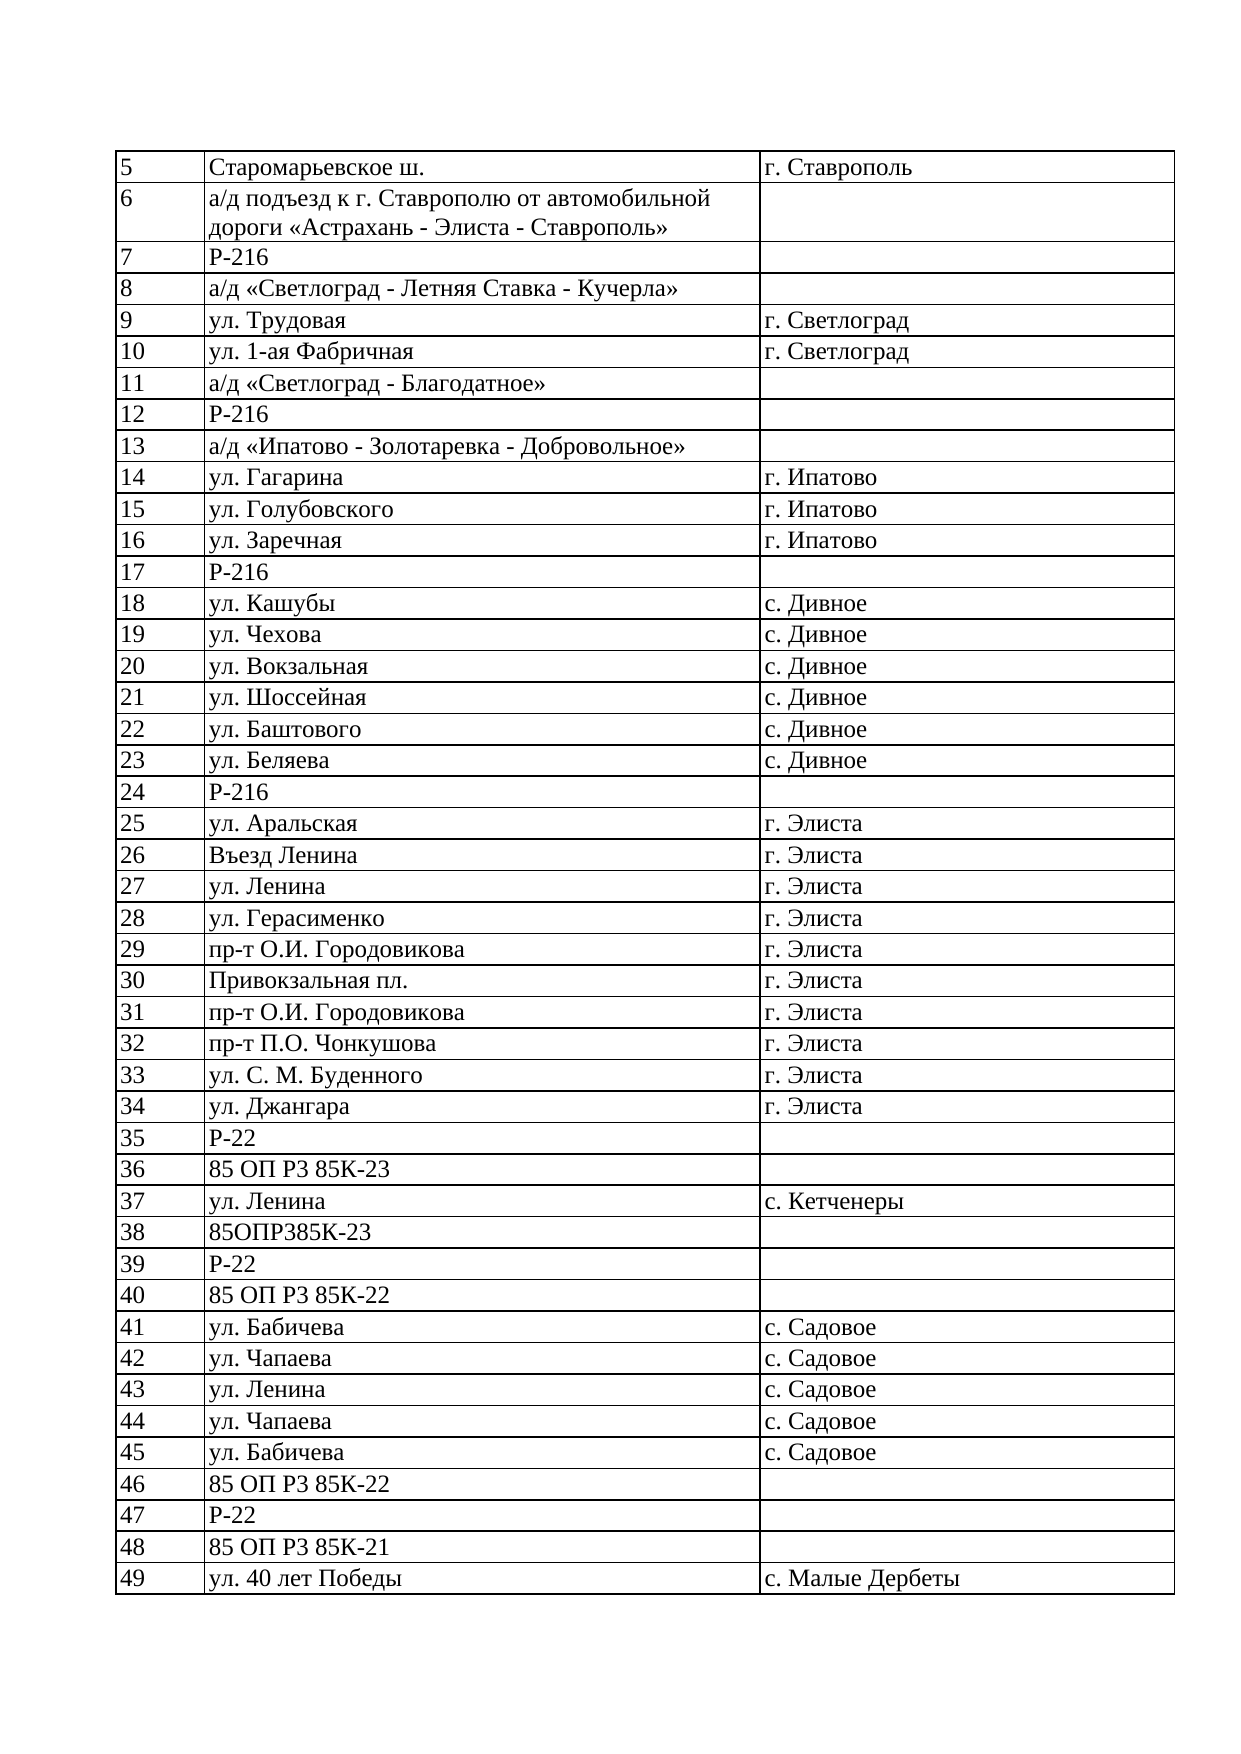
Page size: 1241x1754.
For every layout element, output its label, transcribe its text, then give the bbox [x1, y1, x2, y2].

table_cell пр-т О.И. Городовикова [205, 934, 759, 964]
table_cell 7 [117, 242, 204, 272]
table_cell ул. Гагарина [205, 462, 759, 492]
table_cell 32 [117, 1029, 204, 1058]
table_cell 41 [117, 1312, 204, 1342]
table_cell 36 [117, 1155, 204, 1184]
table_cell 13 [117, 431, 204, 461]
table_cell 8 [117, 274, 204, 303]
table_cell 48 [117, 1532, 204, 1562]
table_cell [761, 1280, 1174, 1310]
table_cell [761, 183, 1174, 241]
table_cell 23 [117, 746, 204, 775]
table_cell 10 [117, 337, 204, 366]
table_cell г. Ставрополь [761, 152, 1174, 181]
table_cell Старомарьевское ш. [205, 152, 759, 181]
table_cell ул. Джангара [205, 1092, 759, 1121]
table_cell г. Элиста [761, 871, 1174, 901]
table_cell 9 [117, 305, 204, 335]
table_cell с. Малые Дербеты [761, 1563, 1174, 1593]
table_cell ул. Бабичева [205, 1312, 759, 1342]
table_cell 85 ОП Р3 85К-21 [205, 1532, 759, 1562]
table_cell [761, 274, 1174, 303]
table_cell с. Дивное [761, 588, 1174, 618]
table_cell Въезд Ленина [205, 840, 759, 870]
table_cell 46 [117, 1469, 204, 1499]
table_cell 27 [117, 871, 204, 901]
table_cell ул. Аральская [205, 808, 759, 838]
table_cell с. Дивное [761, 714, 1174, 744]
table_cell 47 [117, 1501, 204, 1530]
table_cell 44 [117, 1406, 204, 1436]
table_cell ул. Голубовского [205, 494, 759, 524]
table_cell Р-22 [205, 1123, 759, 1153]
table_cell 40 [117, 1280, 204, 1310]
table_cell ул. Баштового [205, 714, 759, 744]
table_cell [761, 1532, 1174, 1562]
table_cell 85 ОП Р3 85К-22 [205, 1280, 759, 1310]
table_cell 15 [117, 494, 204, 524]
table_cell ул. Чапаева [205, 1343, 759, 1373]
table_cell ул. Трудовая [205, 305, 759, 335]
table_cell [761, 1217, 1174, 1247]
table_cell 28 [117, 903, 204, 933]
table_cell [761, 557, 1174, 587]
table_cell ул. Вокзальная [205, 651, 759, 681]
table_cell с. Садовое [761, 1406, 1174, 1436]
table_cell Р-216 [205, 400, 759, 429]
table_cell г. Элиста [761, 1092, 1174, 1121]
table_cell ул. Ленина [205, 871, 759, 901]
table_cell Р-216 [205, 242, 759, 272]
table_cell 19 [117, 620, 204, 649]
table_cell ул. Заречная [205, 525, 759, 555]
table_cell 30 [117, 966, 204, 996]
table_cell [761, 777, 1174, 807]
table_cell пр-т П.О. Чонкушова [205, 1029, 759, 1058]
table_cell [761, 1249, 1174, 1279]
table_cell ул. Бабичева [205, 1438, 759, 1467]
table_cell ул. Шоссейная [205, 683, 759, 712]
table_cell 31 [117, 997, 204, 1027]
table_cell ул. Чапаева [205, 1406, 759, 1436]
table_cell г. Элиста [761, 966, 1174, 996]
table_cell 11 [117, 368, 204, 398]
table_cell г. Светлоград [761, 305, 1174, 335]
table_cell 49 [117, 1563, 204, 1593]
table_cell Привокзальная пл. [205, 966, 759, 996]
table_cell ул. Герасименко [205, 903, 759, 933]
table_cell 35 [117, 1123, 204, 1153]
table_cell [761, 400, 1174, 429]
table_cell с. Дивное [761, 651, 1174, 681]
table_cell а/д подъезд к г. Ставрополю от автомобильной дороги «Астрахань - Элиста - Ставрополь» [205, 183, 759, 241]
table_cell 39 [117, 1249, 204, 1279]
table_cell 5 [117, 152, 204, 181]
table_cell 26 [117, 840, 204, 870]
table_cell [761, 242, 1174, 272]
table_cell 34 [117, 1092, 204, 1121]
table_cell ул. Чехова [205, 620, 759, 649]
table_cell 33 [117, 1060, 204, 1090]
table_cell [761, 368, 1174, 398]
table_cell с. Кетченеры [761, 1186, 1174, 1216]
table_cell с. Дивное [761, 683, 1174, 712]
table_cell 21 [117, 683, 204, 712]
table_cell а/д «Ипатово - Золотаревка - Добровольное» [205, 431, 759, 461]
table_cell [761, 1123, 1174, 1153]
table_cell 14 [117, 462, 204, 492]
table_cell а/д «Светлоград - Летняя Ставка - Кучерла» [205, 274, 759, 303]
table_cell ул. Ленина [205, 1375, 759, 1404]
table_cell 12 [117, 400, 204, 429]
table_cell 17 [117, 557, 204, 587]
table_cell 24 [117, 777, 204, 807]
table_cell [761, 1501, 1174, 1530]
table_cell ул. С. М. Буденного [205, 1060, 759, 1090]
table_cell ул. Кашубы [205, 588, 759, 618]
table_cell г. Элиста [761, 1029, 1174, 1058]
table_cell ул. Ленина [205, 1186, 759, 1216]
table_cell Р-216 [205, 557, 759, 587]
table_cell 85ОПР385К-23 [205, 1217, 759, 1247]
table_cell 25 [117, 808, 204, 838]
table_cell г. Элиста [761, 840, 1174, 870]
table_cell пр-т О.И. Городовикова [205, 997, 759, 1027]
table_cell 42 [117, 1343, 204, 1373]
table_cell 29 [117, 934, 204, 964]
table_cell 20 [117, 651, 204, 681]
table_cell [761, 431, 1174, 461]
table_cell с. Садовое [761, 1312, 1174, 1342]
table_cell 37 [117, 1186, 204, 1216]
table_cell [761, 1155, 1174, 1184]
table_cell ул. 1-ая Фабричная [205, 337, 759, 366]
table_cell г. Ипатово [761, 462, 1174, 492]
table_cell г. Элиста [761, 903, 1174, 933]
table_cell г. Ипатово [761, 525, 1174, 555]
table_cell 38 [117, 1217, 204, 1247]
table_cell г. Ипатово [761, 494, 1174, 524]
table_cell г. Элиста [761, 1060, 1174, 1090]
table_cell с. Садовое [761, 1375, 1174, 1404]
table_cell [761, 1469, 1174, 1499]
table_cell Р-22 [205, 1249, 759, 1279]
table_cell ул. 40 лет Победы [205, 1563, 759, 1593]
table_cell с. Садовое [761, 1438, 1174, 1467]
table_cell 18 [117, 588, 204, 618]
table_cell г. Элиста [761, 808, 1174, 838]
table_cell 85 ОП Р3 85К-23 [205, 1155, 759, 1184]
table_cell Р-216 [205, 777, 759, 807]
table_cell а/д «Светлоград - Благодатное» [205, 368, 759, 398]
table_cell 43 [117, 1375, 204, 1404]
table_cell Р-22 [205, 1501, 759, 1530]
table_cell 16 [117, 525, 204, 555]
table_cell с. Дивное [761, 620, 1174, 649]
table_cell г. Светлоград [761, 337, 1174, 366]
table_cell с. Садовое [761, 1343, 1174, 1373]
table_cell г. Элиста [761, 997, 1174, 1027]
table_cell г. Элиста [761, 934, 1174, 964]
table_cell 45 [117, 1438, 204, 1467]
table_cell 6 [117, 183, 204, 241]
table_cell ул. Беляева [205, 746, 759, 775]
table_cell с. Дивное [761, 746, 1174, 775]
table_cell 22 [117, 714, 204, 744]
table_cell 85 ОП Р3 85К-22 [205, 1469, 759, 1499]
